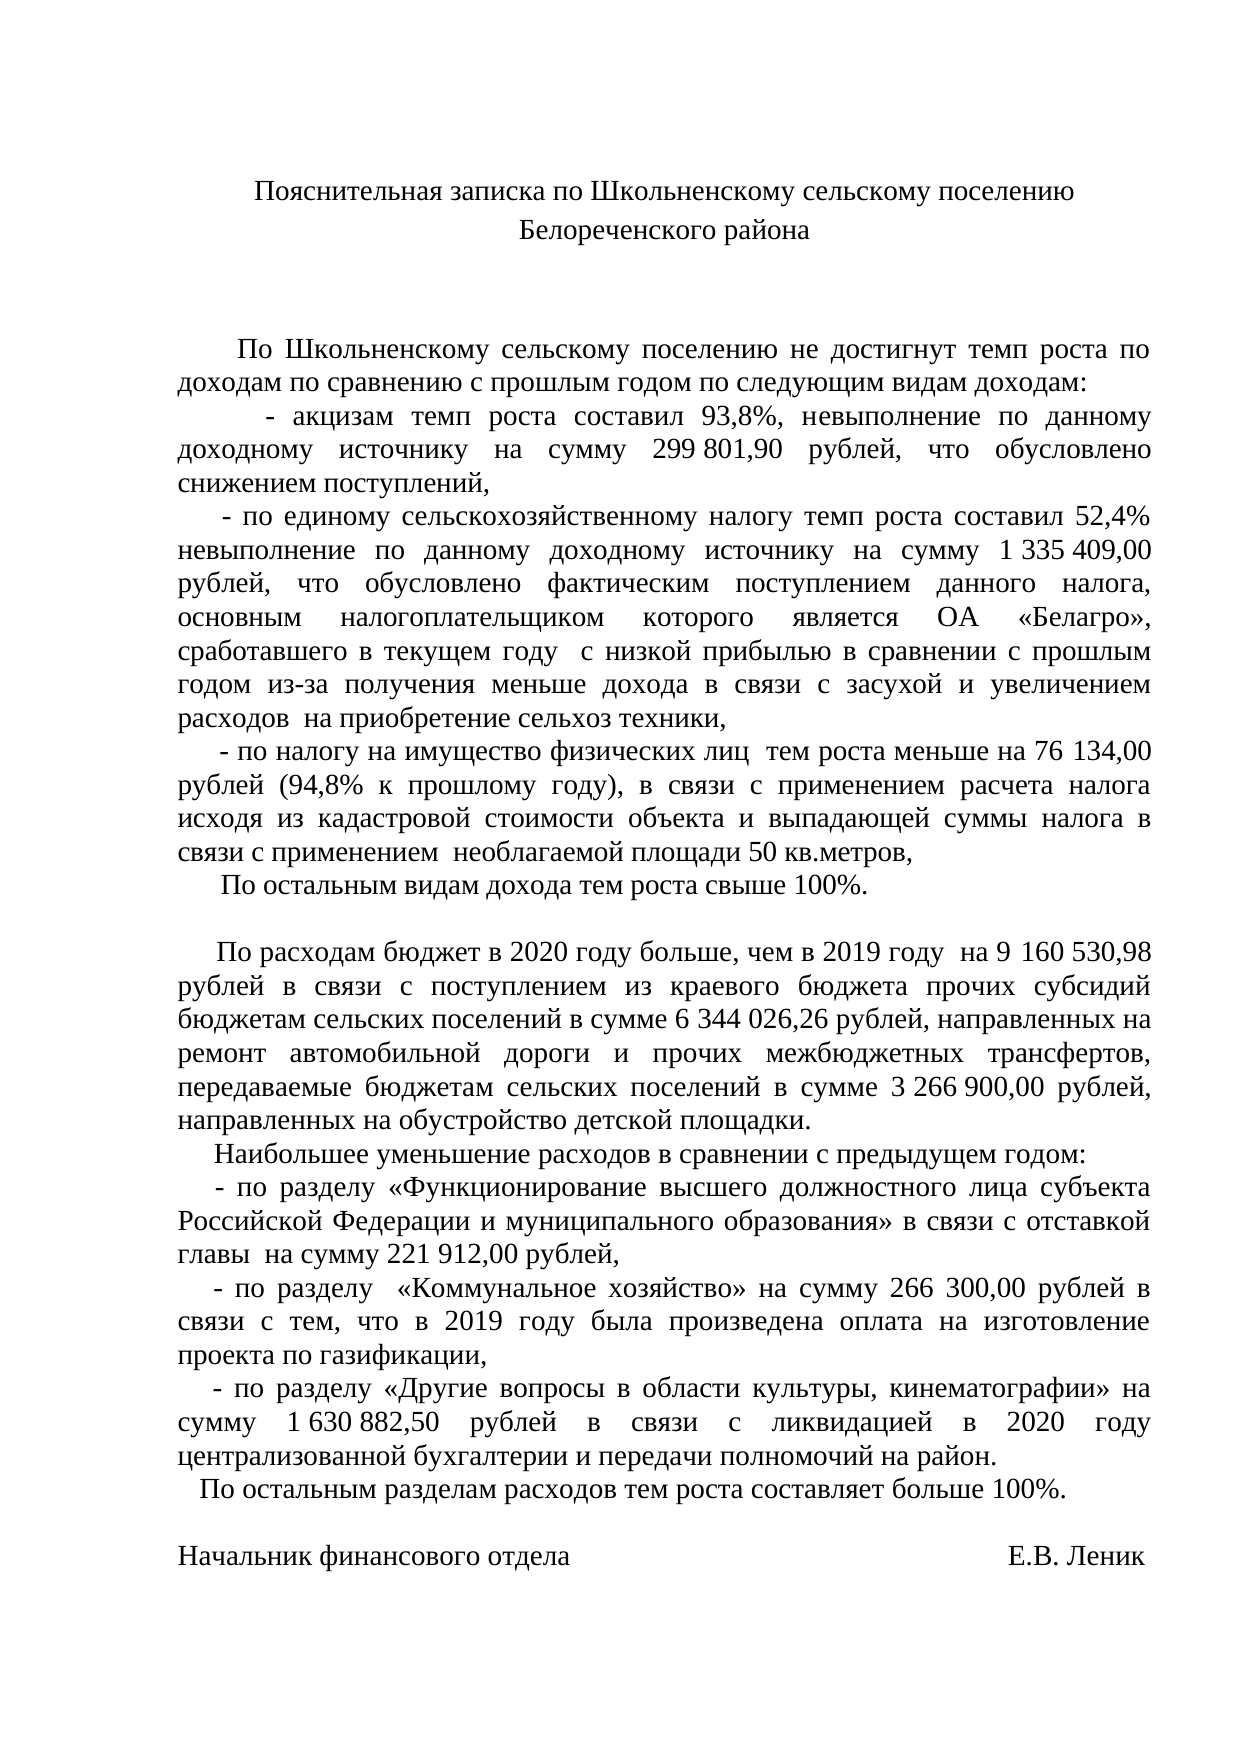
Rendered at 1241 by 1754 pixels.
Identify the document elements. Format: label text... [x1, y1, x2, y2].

text - по разделу «Другие вопросы в области культуры, кинематографии» на сумму 1 630 882,50 рублей в связи с ликвидацией в 2020 году централизованной бухгалтерии и передачи полномочий на район. [177, 1371, 1152, 1471]
text Пояснительная записка по Школьненскому сельскому поселению Белореченского района [177, 173, 1152, 246]
text - по разделу «Функционирование высшего должностного лица субъекта Российской Федерации и муниципального образования» в связи с отставкой главы на сумму 221 912,00 рублей, [177, 1169, 1152, 1270]
text - по разделу «Коммунальное хозяйство» на сумму 266 300,00 рублей в связи с тем, что в 2019 году была произведена оплата на изготовление проекта по газификации, [177, 1270, 1152, 1371]
text - по налогу на имущество физических лиц тем роста меньше на 76 134,00 рублей (94,8% к прошлому году), в связи с применением расчета налога исходя из кадастровой стоимости объекта и выпадающей суммы налога в связи с применением необлагаемой площади 50 кв.метров, [177, 733, 1152, 867]
text По расходам бюджет в 2020 году больше, чем в 2019 году на 9 160 530,98 рублей в связи с поступлением из краевого бюджета прочих субсидий бюджетам сельских поселений в сумме 6 344 026,26 рублей, направленных на ремонт автомобильной дороги и прочих межбюджетных трансфертов, передаваемые бюджетам сельских поселений в сумме 3 266 900,00 рублей, направленных на обустройство детской площадки. [177, 934, 1152, 1136]
text По остальным разделам расходов тем роста составляет больше 100%. [177, 1471, 1152, 1505]
text - акцизам темп роста составил 93,8%, невыполнение по данному доходному источнику на сумму 299 801,90 рублей, что обусловлено снижением поступлений, [177, 398, 1152, 498]
text По Школьненскому сельскому поселению не достигнут темп роста по доходам по сравнению с прошлым годом по следующим видам доходам: [177, 331, 1152, 398]
text Начальник финансового отдела Е.В. Леник [177, 1538, 1152, 1572]
text По остальным видам дохода тем роста свыше 100%. [177, 867, 1152, 901]
text Наибольшее уменьшение расходов в сравнении с предыдущем годом: [177, 1136, 1152, 1169]
text - по единому сельскохозяйственному налогу темп роста составил 52,4% невыполнение по данному доходному источнику на сумму 1 335 409,00 рублей, что обусловлено фактическим поступлением данного налога, основным налогоплательщиком которого является ОА «Белагро», сработавшего в текущем году с низкой прибылью в сравнении с прошлым годом из-за получения меньше дохода в связи с засухой и увеличением расходов на приобретение сельхоз техники, [177, 498, 1152, 733]
